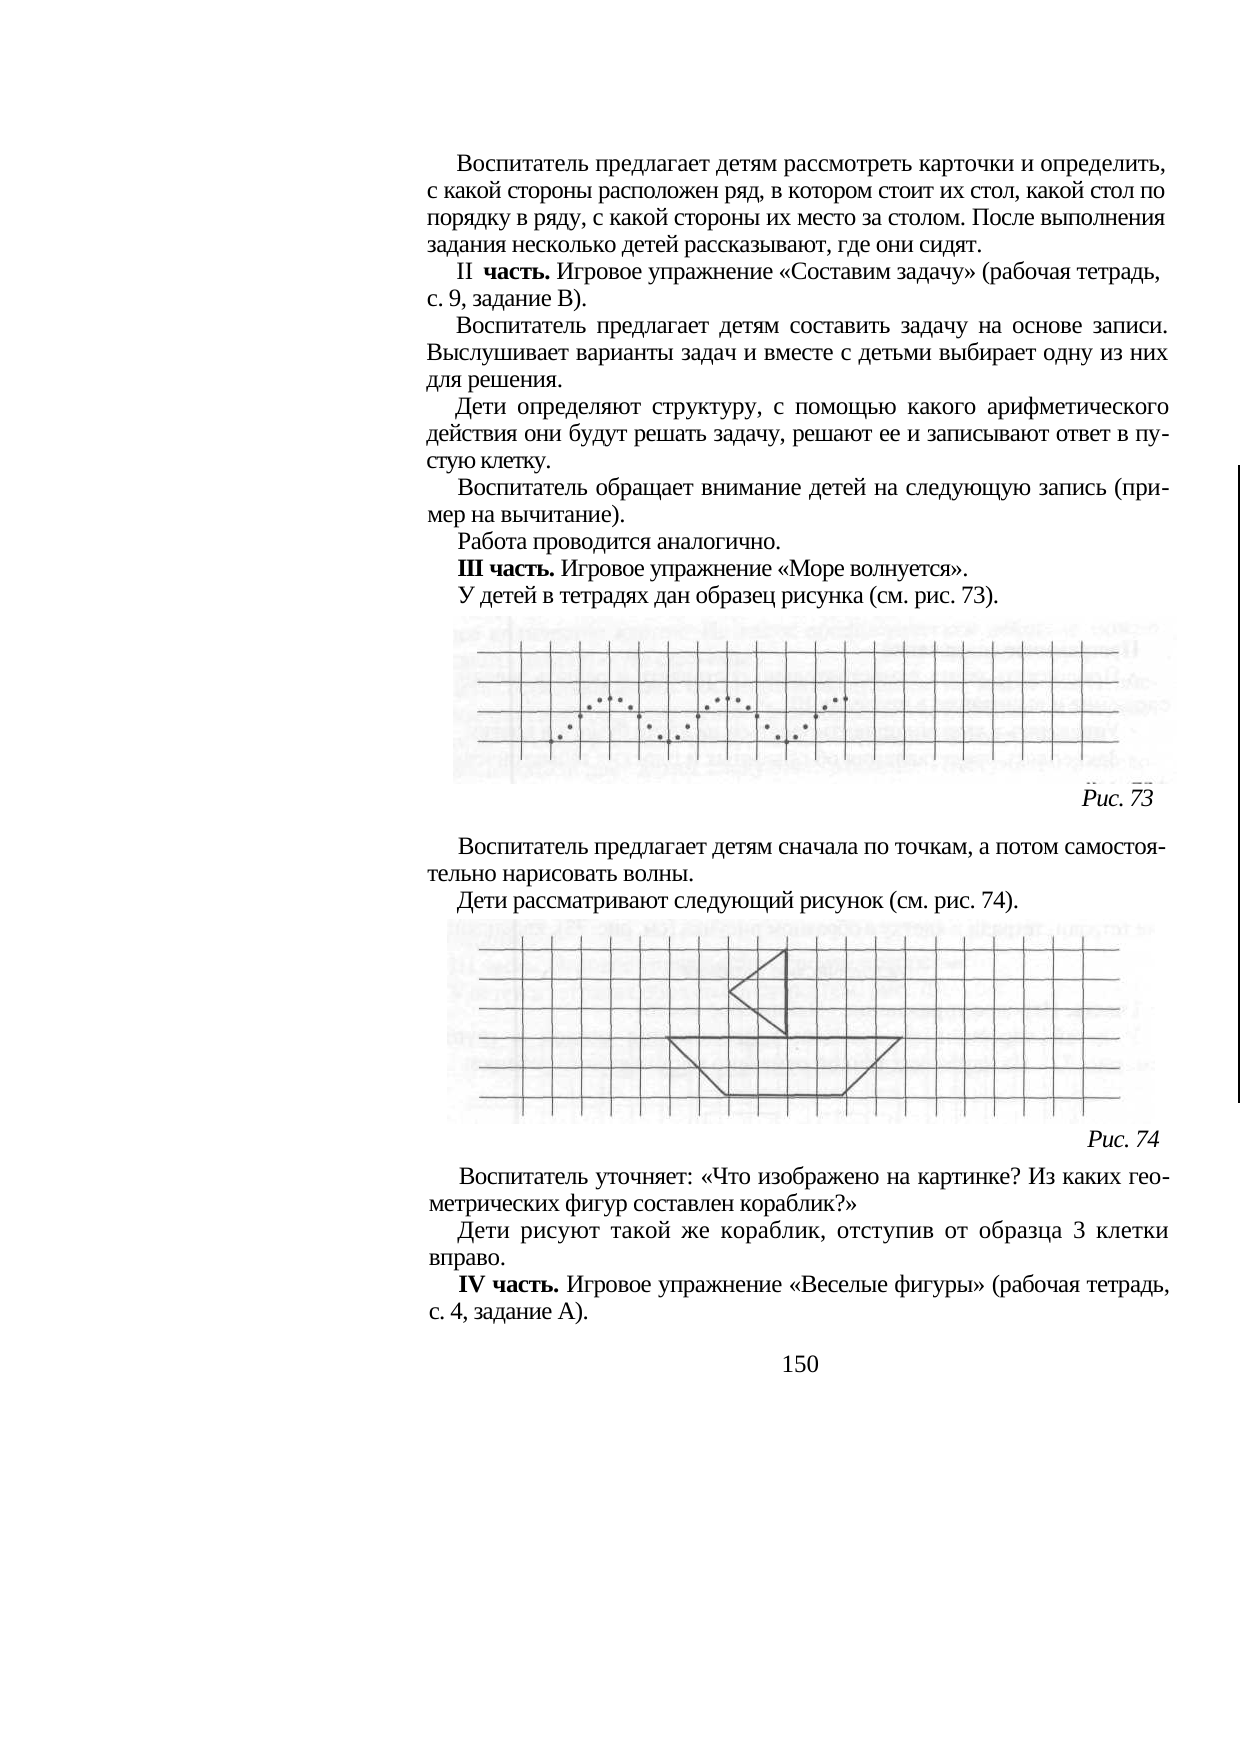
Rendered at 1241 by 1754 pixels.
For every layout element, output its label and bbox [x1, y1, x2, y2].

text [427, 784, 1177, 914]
picture [447, 919, 1155, 1124]
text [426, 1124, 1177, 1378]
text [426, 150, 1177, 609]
picture [453, 616, 1177, 784]
